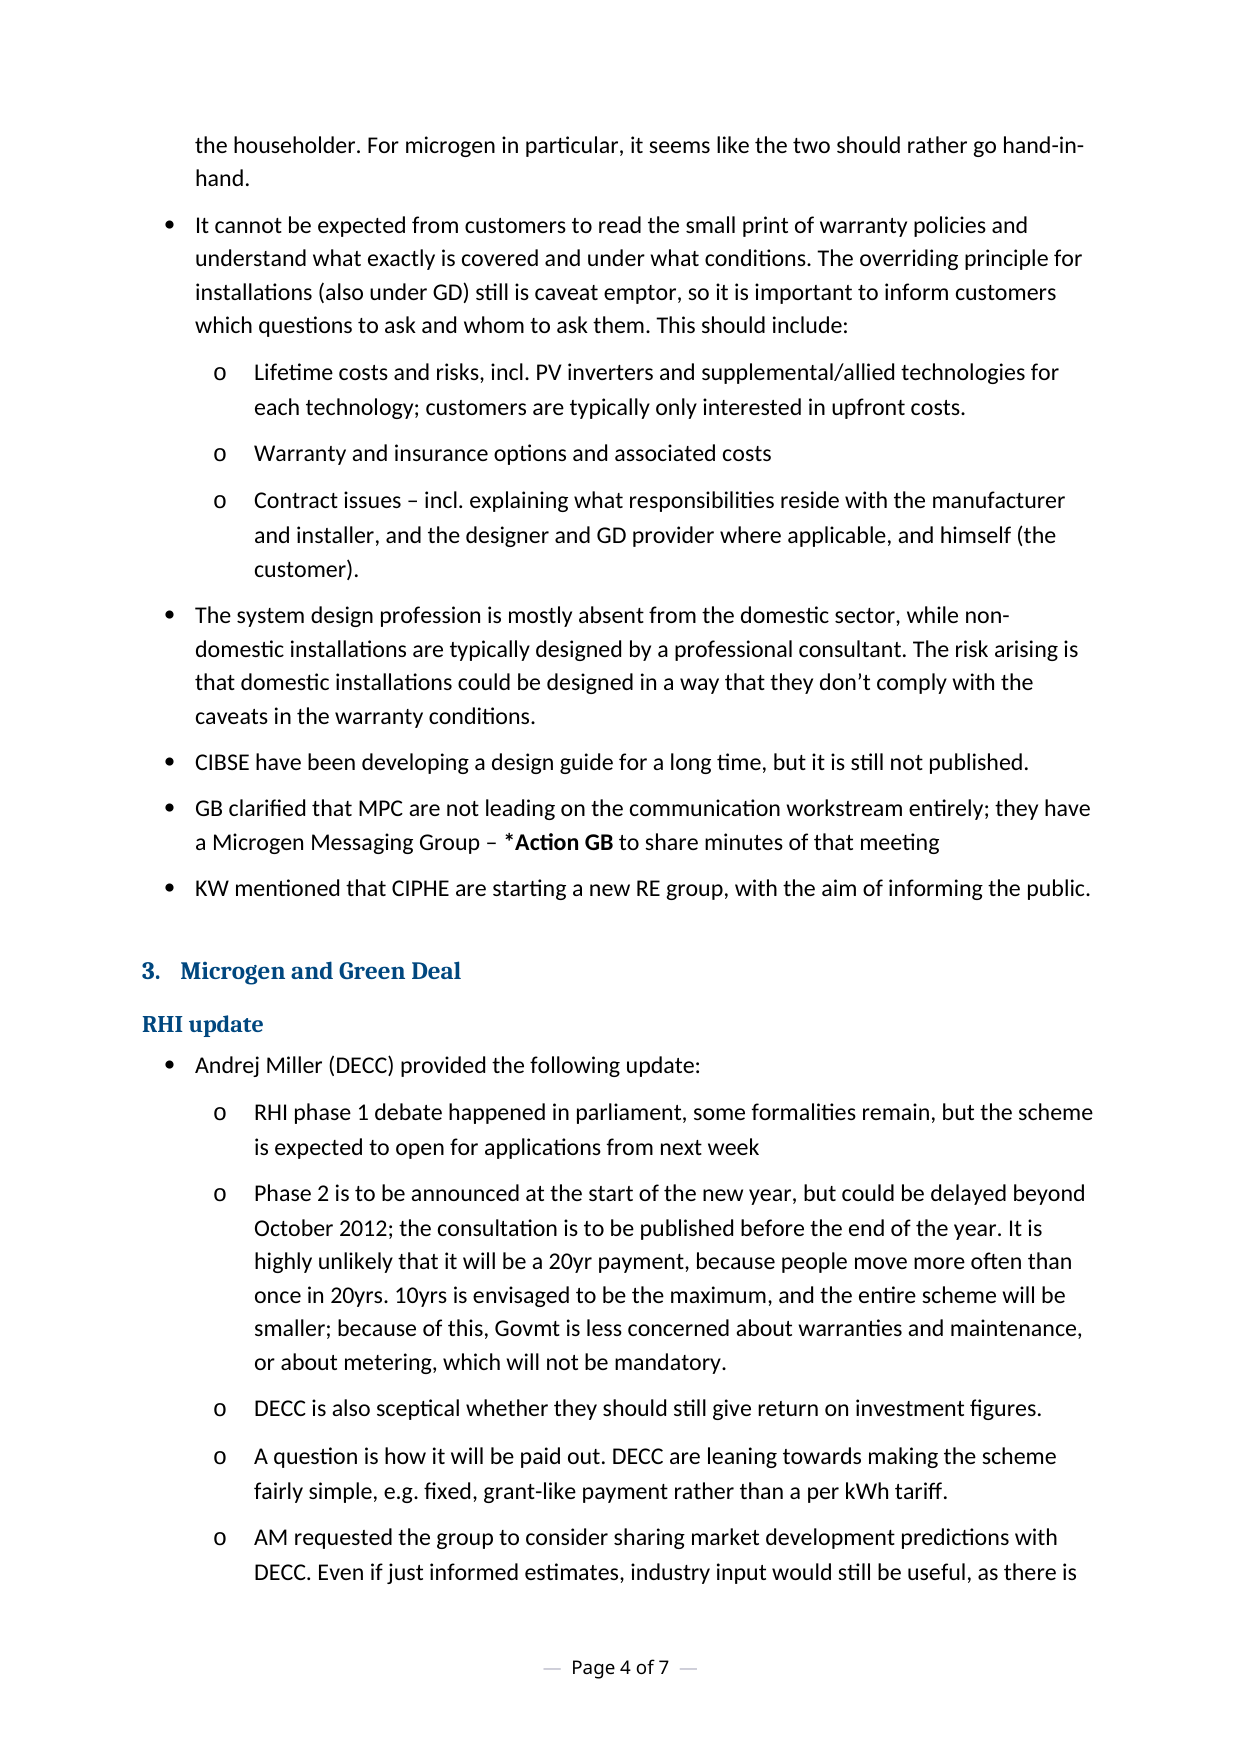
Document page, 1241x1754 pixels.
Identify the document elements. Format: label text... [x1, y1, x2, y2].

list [165, 130, 1098, 193]
list KW mentioned that CIPHE are starting a new RE group, with the aim of informing the public. [165, 873, 1098, 902]
list CIBSE have been developing a design guide for a long time, but it is still not published. [165, 747, 1098, 776]
list It cannot be expected from customers to read the small print of warranty policies and understand what exactly is covered and under what conditions. The overriding principle for installations (also under GD) still is caveat emptor, so it is important to inform customers which questions to ask and whom to ask them. This should include: [165, 210, 1098, 340]
list Phase 2 is to be announced at the start of the new year, but could be delayed beyond October 2012; the consultation is to be published before the end of the year. It is highly unlikely that it will be a 20yr payment, because people move more often than once in 20yrs. 10yrs is envisaged to be the maximum, and the entire scheme will be smaller; because of this, Govmt is less concerned about warranties and maintenance, or about metering, which will not be mandatory. [213, 1178, 1098, 1376]
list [213, 1522, 1098, 1586]
list GB clarified that MPC are not leading on the communication workstream entirely; they have a Microgen Messaging Group – *Action GB to share minutes of that meeting [165, 793, 1098, 856]
list Andrej Miller (DECC) provided the following update: [165, 1051, 1098, 1080]
list Microgen and Green Deal [142, 957, 1098, 985]
list RHI phase 1 debate happened in parliament, some formalities remain, but the scheme is expected to open for applications from next week [213, 1097, 1098, 1161]
list Warranty and insurance options and associated costs [213, 438, 1098, 468]
list Contract issues – incl. explaining what responsibilities reside with the manufacturer and installer, and the designer and GD provider where applicable, and himself (the customer). [213, 485, 1098, 583]
list A question is how it will be paid out. DECC are leaning towards making the scheme fairly simple, e.g. fixed, grant-like payment rather than a per kWh tariff. [213, 1441, 1098, 1505]
list Lifetime costs and risks, incl. PV inverters and supplemental/allied technologies for each technology; customers are typically only interested in upfront costs. [213, 357, 1098, 421]
list The system design profession is mostly absent from the domestic sector, while non-domestic installations are typically designed by a professional consultant. The risk arising is that domestic installations could be designed in a way that they don’t comply with the caveats in the warranty conditions. [165, 600, 1098, 730]
list RHI update [142, 1011, 1098, 1038]
list DECC is also sceptical whether they should still give return on investment figures. [213, 1393, 1098, 1424]
